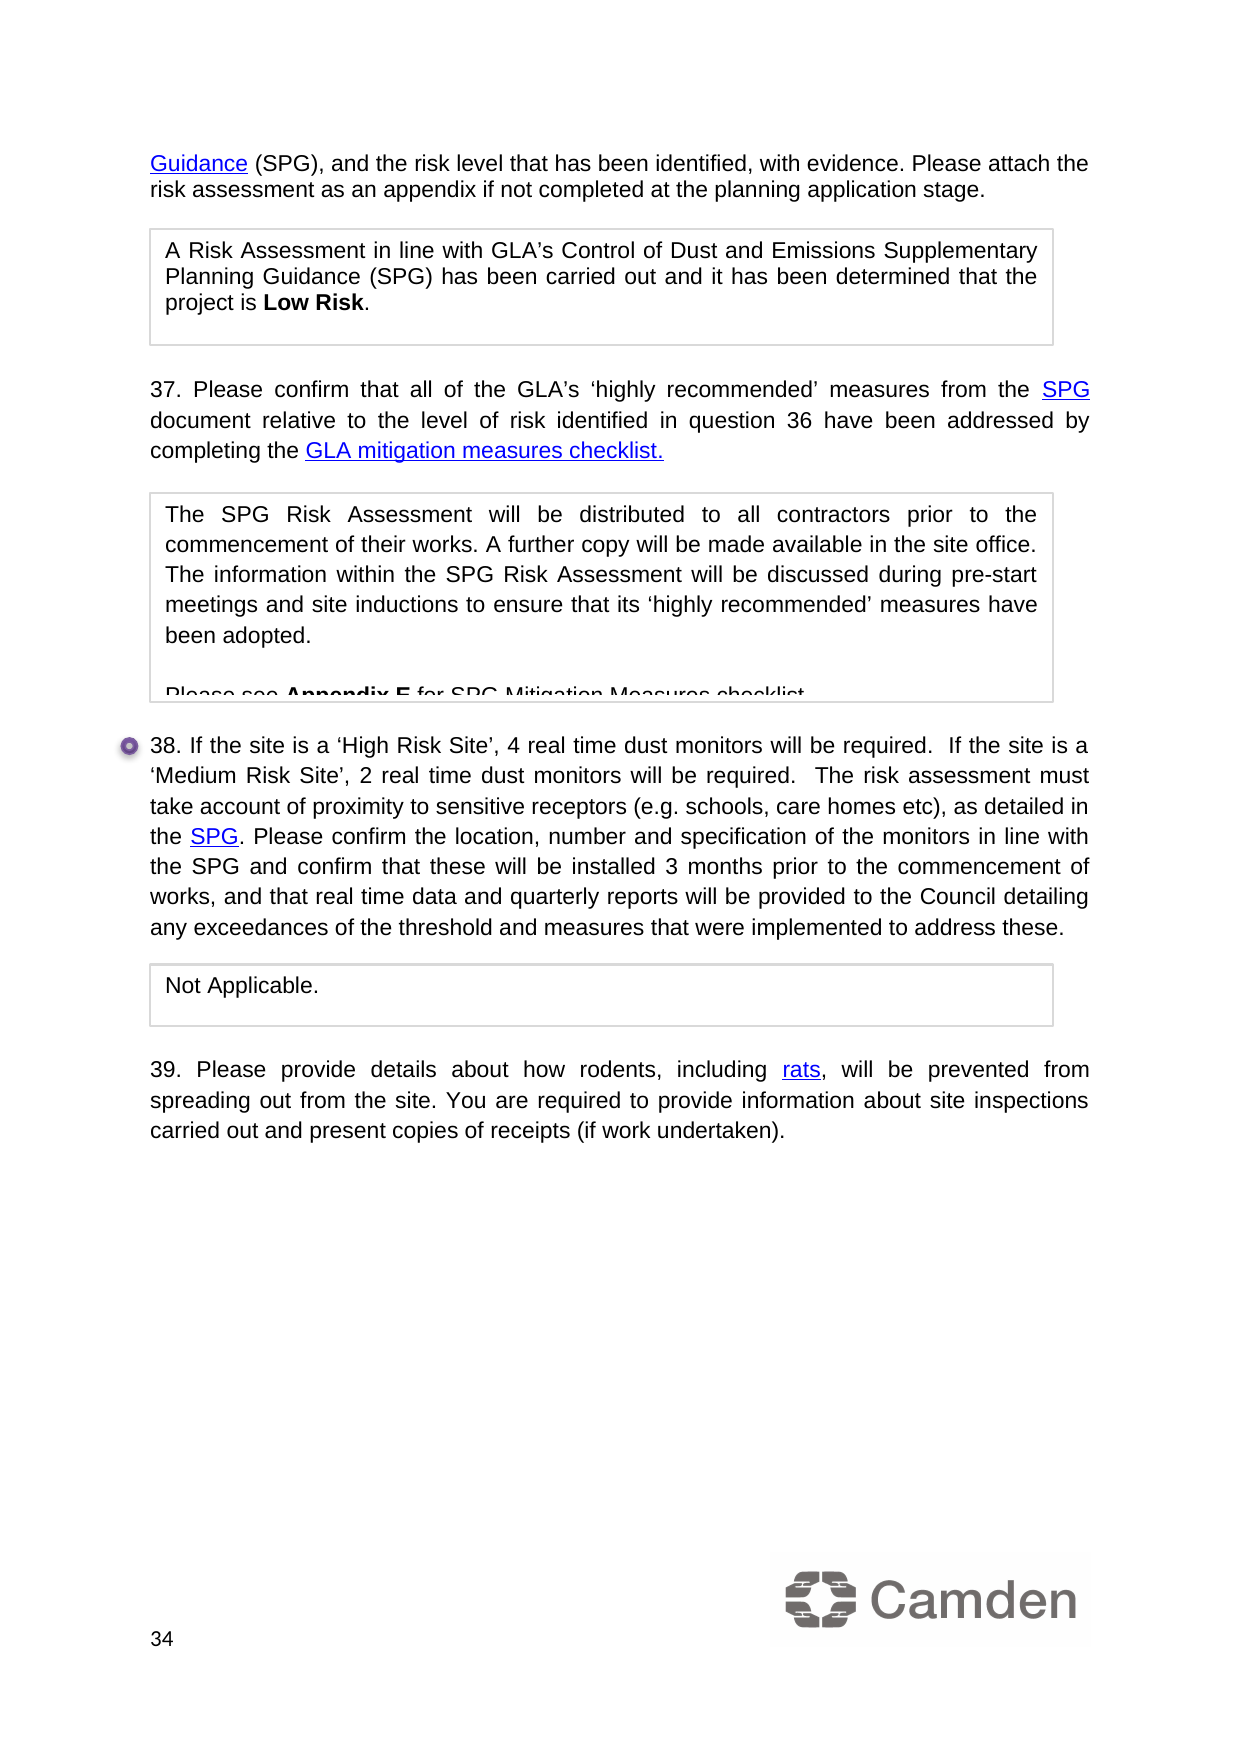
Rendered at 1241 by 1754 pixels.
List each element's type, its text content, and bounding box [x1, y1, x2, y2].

text 37. Please confirm that all of the GLA’s ‘highly recommended’ measures from the SPG document relative to the level of risk identified in question 36 have been addressed by completing the GLA mitigation measures checklist. [150, 376, 1090, 463]
picture [770, 1552, 1091, 1647]
text 38. If the site is a ‘High Risk Site’, 4 real time dust monitors will be required. If the site is a ‘Medium Risk Site’, 2 real time dust monitors will be required. The risk assessment must take account of proximity to sensitive receptors (e.g. schools, care homes etc), as detailed in the SPG. Please confirm the location, number and specification of the monitors in line with the SPG and confirm that these will be installed 3 months prior to the commencement of works, and that real time data and quarterly reports will be provided to the Council detailing any exceedances of the threshold and measures that were implemented to address these. [150, 732, 1090, 940]
text 39. Please provide details about how rodents, including rats, will be prevented from spreading out from the site. You are required to provide information about site inspections carried out and present copies of receipts (if work undertaken). [150, 1056, 1090, 1143]
